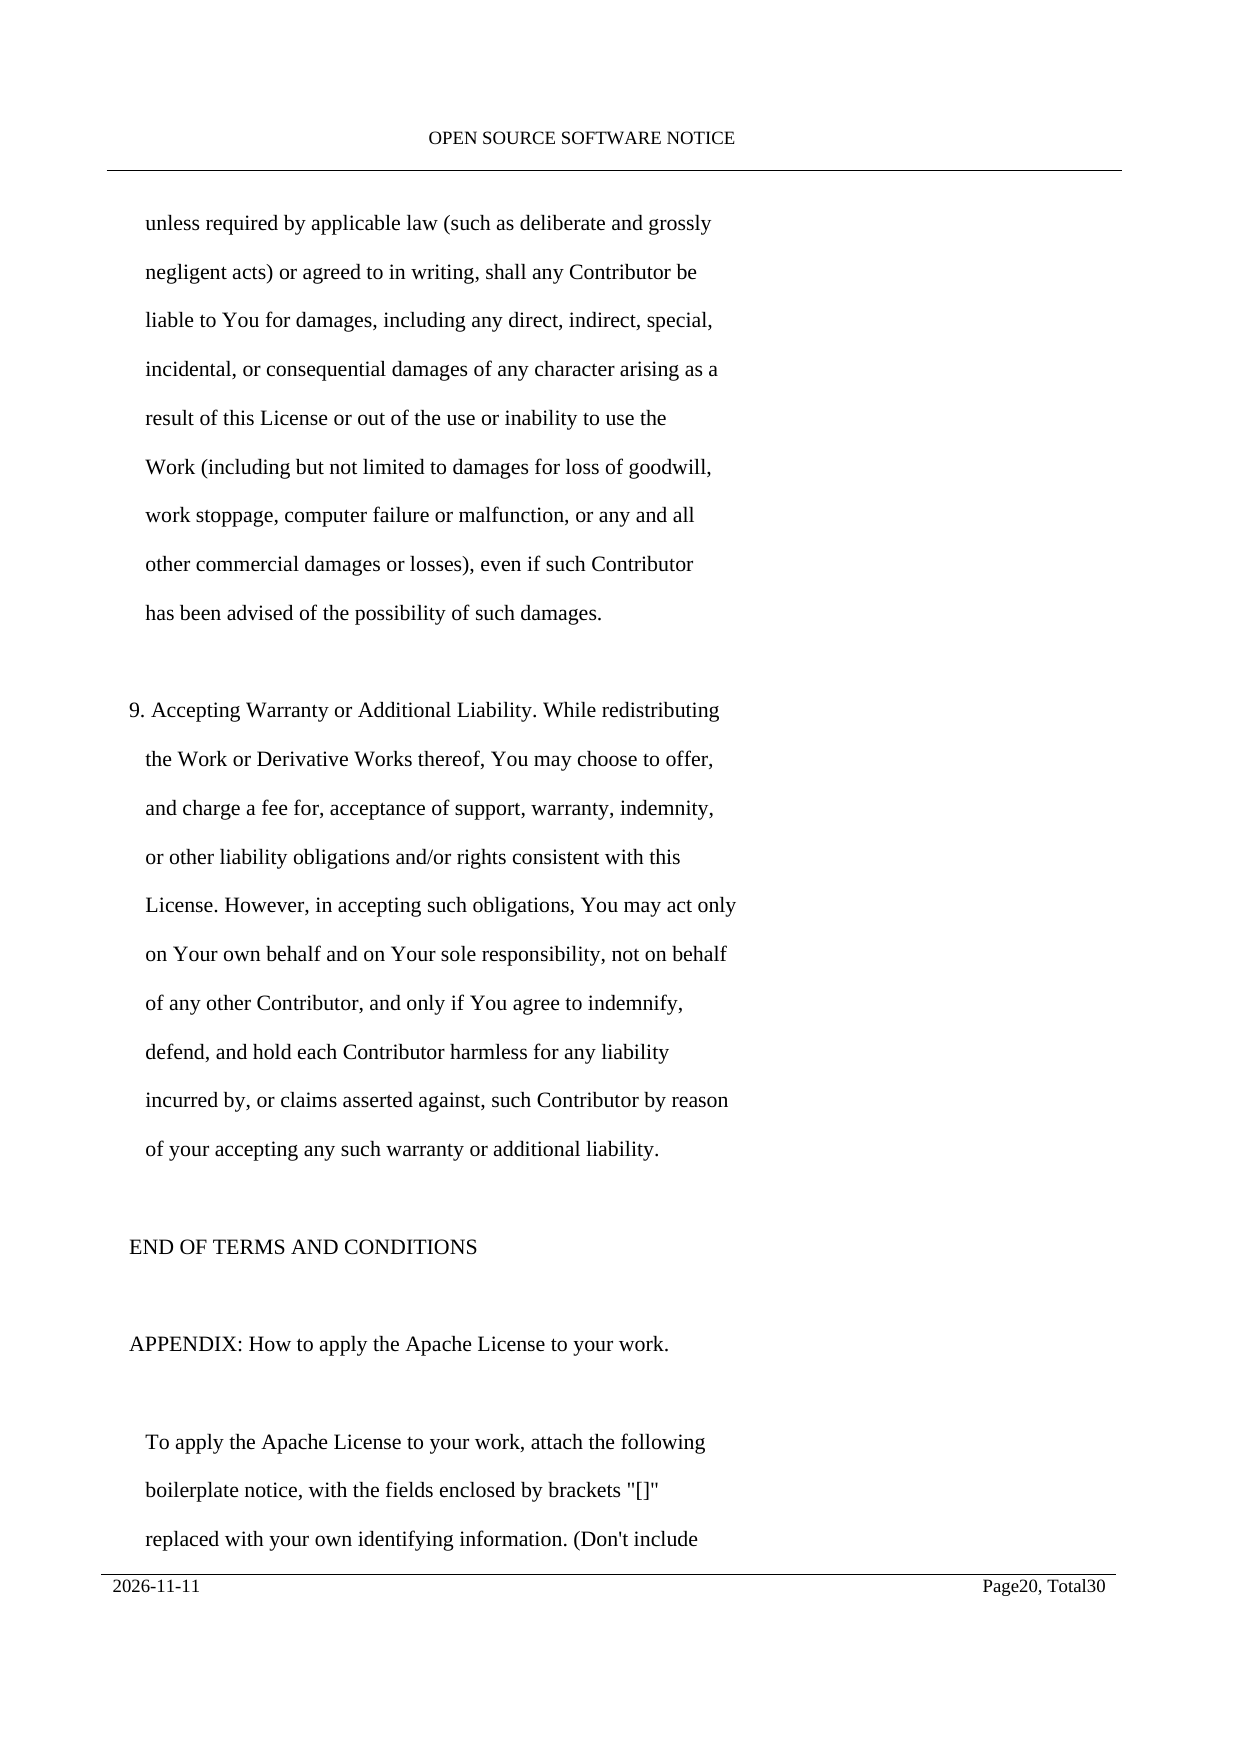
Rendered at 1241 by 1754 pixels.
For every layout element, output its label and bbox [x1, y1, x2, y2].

text [112, 206, 1128, 1555]
